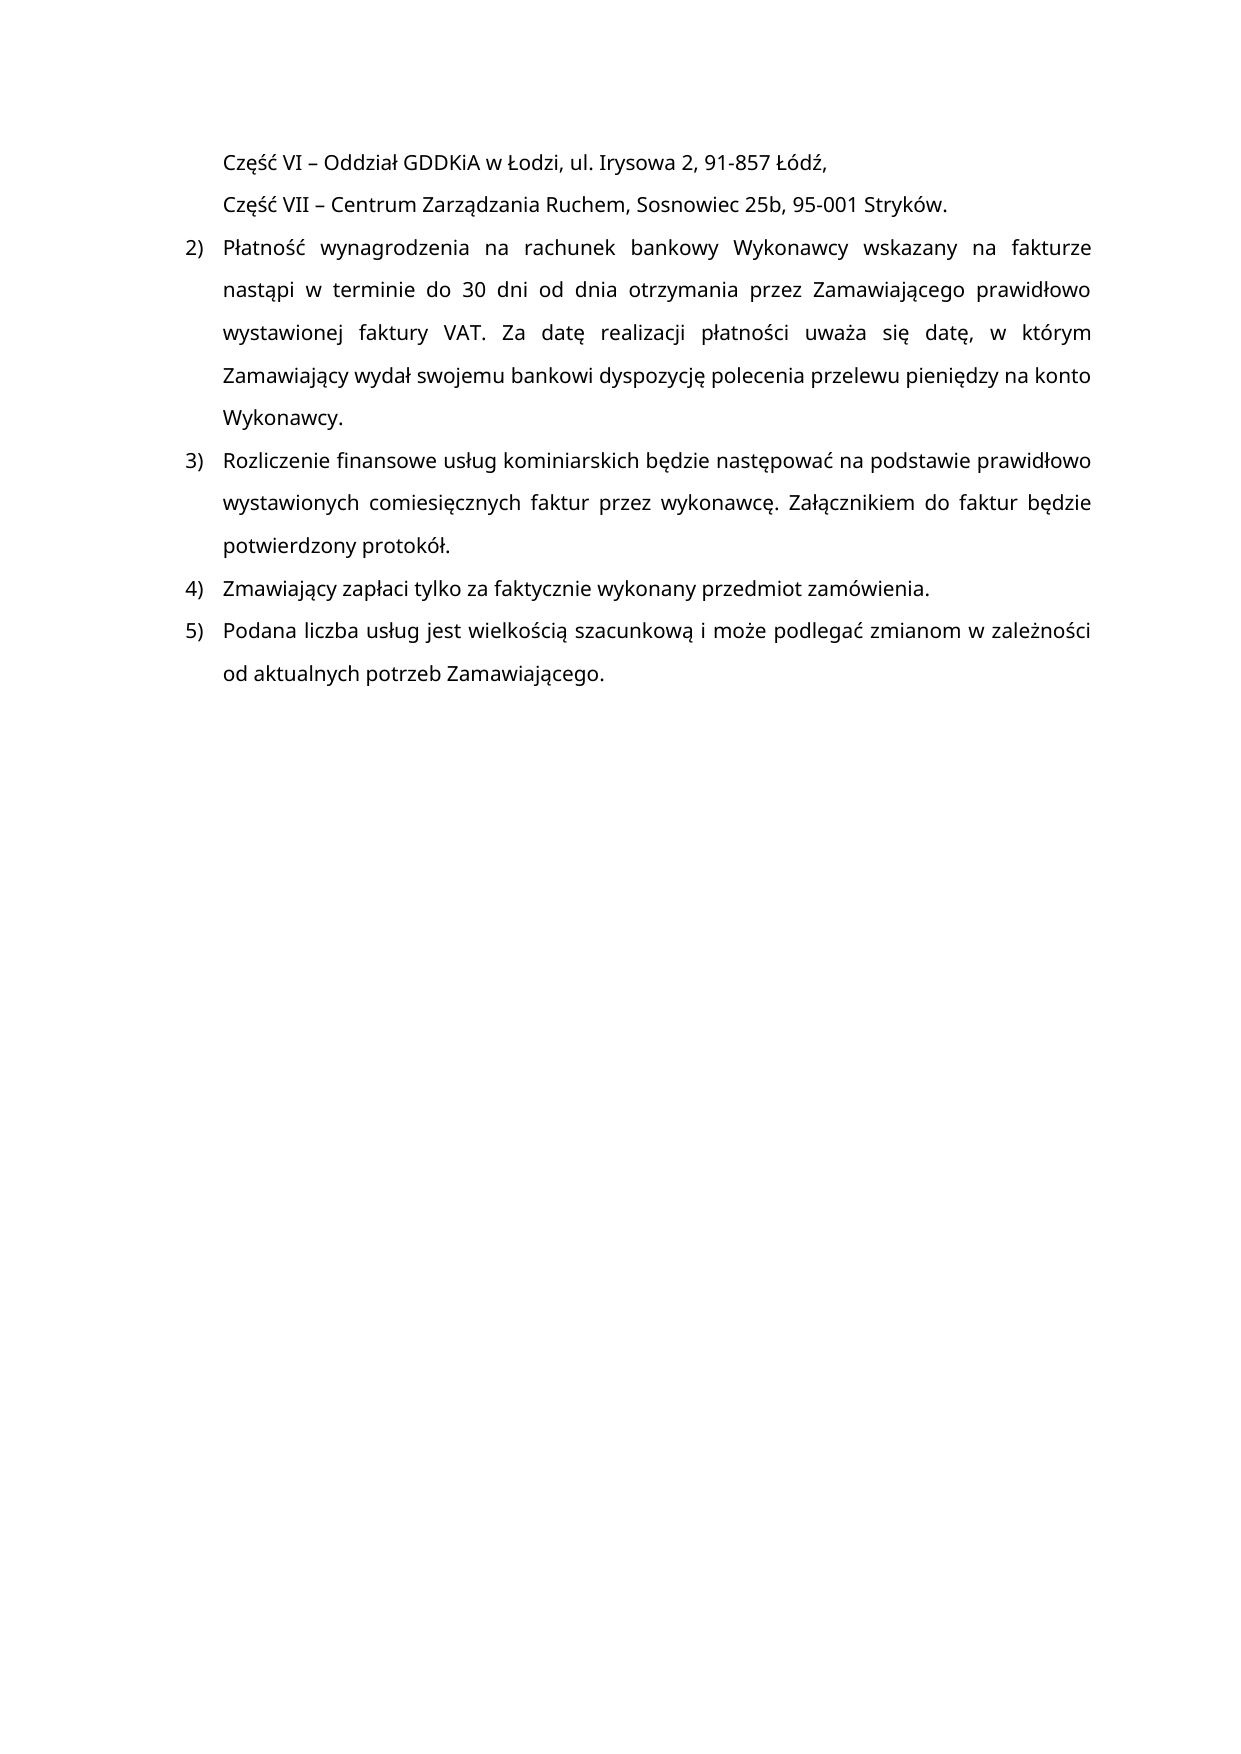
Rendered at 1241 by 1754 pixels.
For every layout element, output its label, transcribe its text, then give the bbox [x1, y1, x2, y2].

list Rozliczenie finansowe usług kominiarskich będzie następować na podstawie prawidłowo wystawionych comiesięcznych faktur przez wykonawcę. Załącznikiem do faktur będzie potwierdzony protokół. [185, 446, 1092, 559]
list Część VI – Oddział GDDKiA w Łodzi, ul. Irysowa 2, 91-857 Łódź, [223, 148, 1092, 176]
list Zmawiający zapłaci tylko za faktycznie wykonany przedmiot zamówienia. [185, 574, 1092, 602]
list Część VII – Centrum Zarządzania Ruchem, Sosnowiec 25b, 95-001 Stryków. [223, 190, 1092, 219]
list Płatność wynagrodzenia na rachunek bankowy Wykonawcy wskazany na fakturze nastąpi w terminie do 30 dni od dnia otrzymania przez Zamawiającego prawidłowo wystawionej faktury VAT. Za datę realizacji płatności uważa się datę, w którym Zamawiający wydał swojemu bankowi dyspozycję polecenia przelewu pieniędzy na konto Wykonawcy. [185, 233, 1092, 432]
list Podana liczba usług jest wielkością szacunkową i może podlegać zmianom w zależności od aktualnych potrzeb Zamawiającego. [185, 616, 1092, 687]
